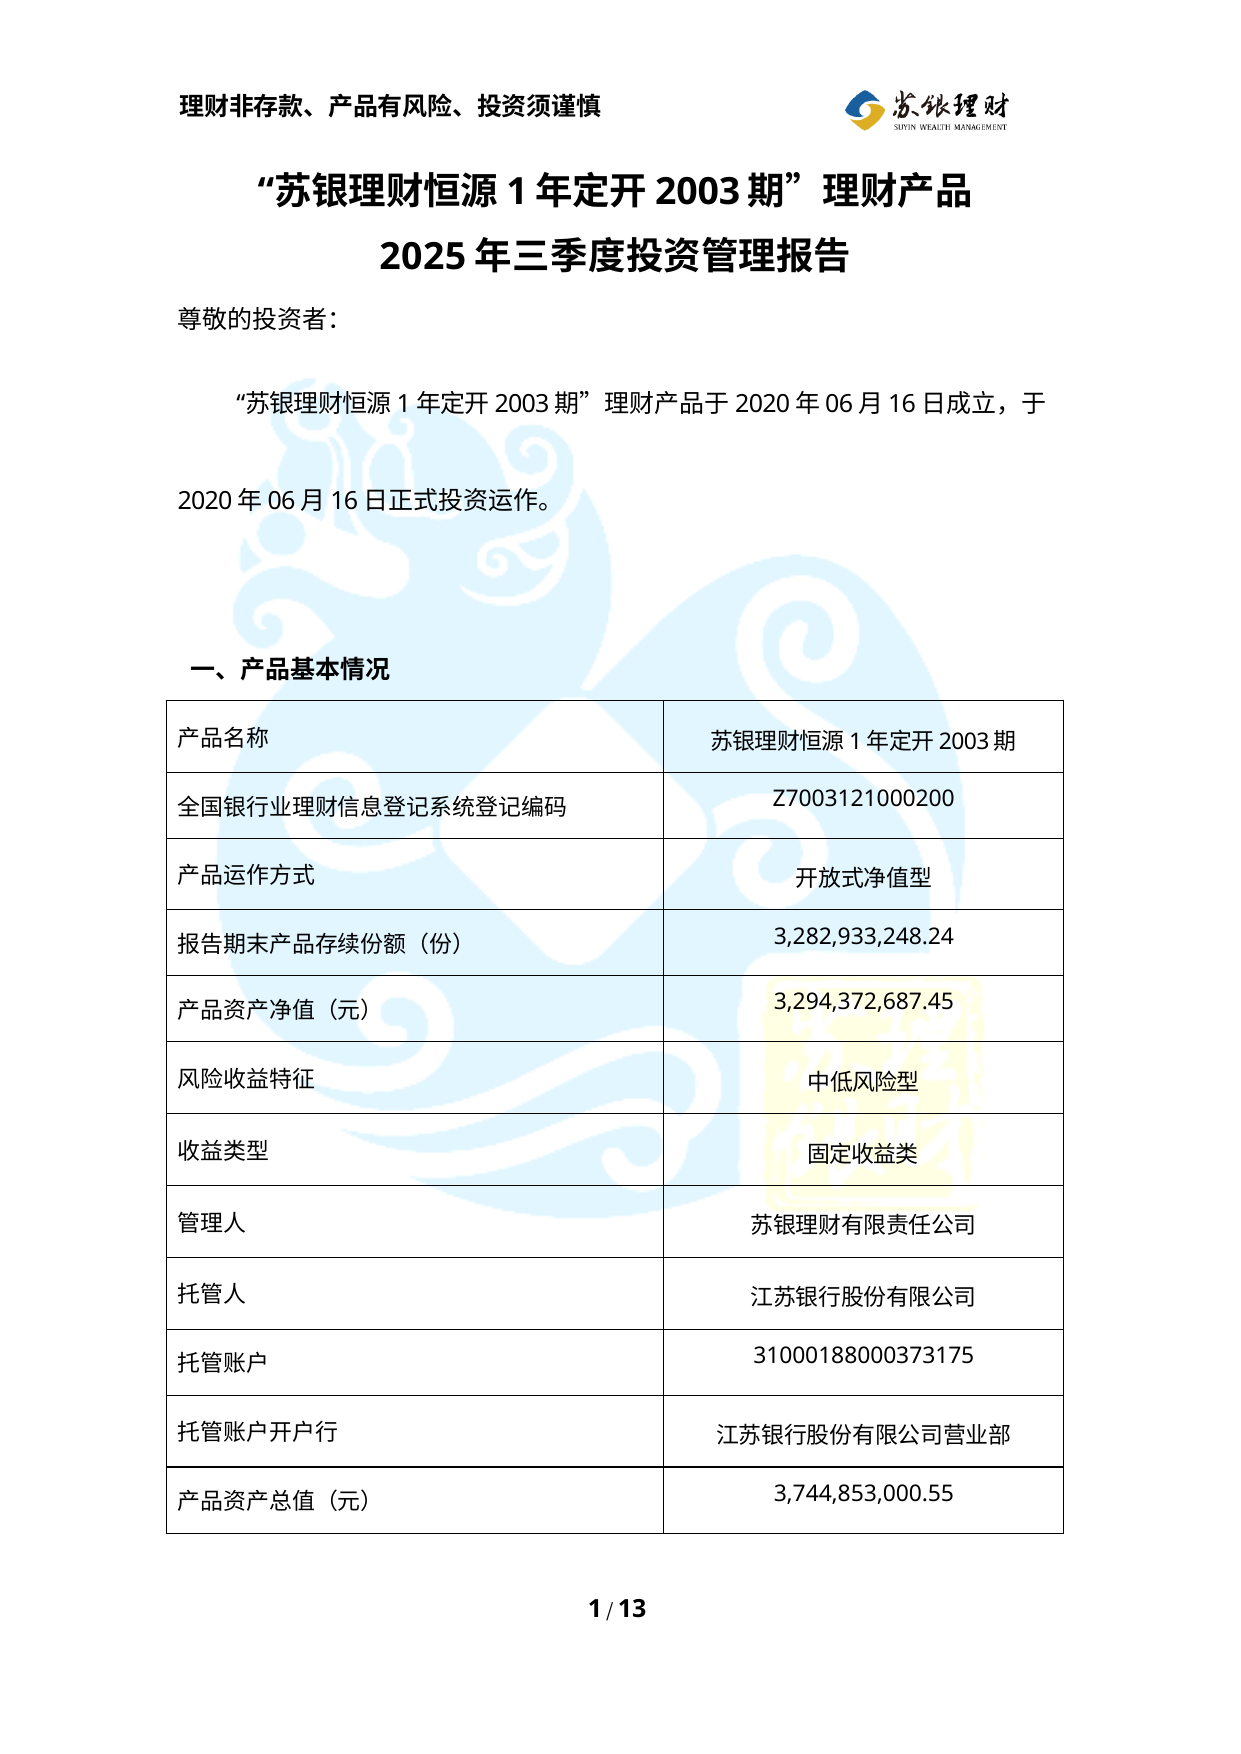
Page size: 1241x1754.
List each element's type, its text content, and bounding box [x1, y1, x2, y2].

table_header 苏银理财恒源1年定开2003期 [664, 701, 1063, 772]
picture [820, 72, 1039, 143]
table_cell 产品资产总值（元） [167, 1468, 663, 1532]
text 2025年三季度投资管理报告 [177, 221, 1053, 286]
table_cell 中低风险型 [664, 1042, 1063, 1113]
table_cell 3,744,853,000.55 [664, 1468, 1063, 1532]
table_cell 风险收益特征 [167, 1042, 663, 1113]
table_cell Z7003121000200 [664, 773, 1063, 838]
table_cell 江苏银行股份有限公司 [664, 1258, 1063, 1328]
table_cell 产品运作方式 [167, 839, 663, 909]
table_cell 苏银理财有限责任公司 [664, 1186, 1063, 1257]
table_cell 托管人 [167, 1258, 663, 1328]
subtitle 一、产品基本情况 [190, 635, 1053, 700]
table_cell 报告期末产品存续份额（份） [167, 910, 663, 975]
table_cell 开放式净值型 [664, 839, 1063, 909]
table_cell 管理人 [167, 1186, 663, 1257]
table_header 产品名称 [167, 701, 663, 772]
table_cell 江苏银行股份有限公司营业部 [664, 1396, 1063, 1466]
table_cell 31000188000373175 [664, 1330, 1063, 1394]
table_cell 产品资产净值（元） [167, 976, 663, 1041]
table_cell 3,294,372,687.45 [664, 976, 1063, 1041]
text “苏银理财恒源1年定开2003期”理财产品于 2020年06月16日成立，于2020年06月16日正式投资运作。 [177, 369, 1053, 531]
table_cell 托管账户开户行 [167, 1396, 663, 1466]
text “苏银理财恒源1年定开2003期”理财产品 [177, 156, 1053, 221]
text 尊敬的投资者： [177, 286, 1053, 351]
table_cell 托管账户 [167, 1330, 663, 1394]
table_cell 全国银行业理财信息登记系统登记编码 [167, 773, 663, 838]
table_cell 收益类型 [167, 1114, 663, 1185]
table_cell 固定收益类 [664, 1114, 1063, 1185]
table_cell 3,282,933,248.24 [664, 910, 1063, 975]
